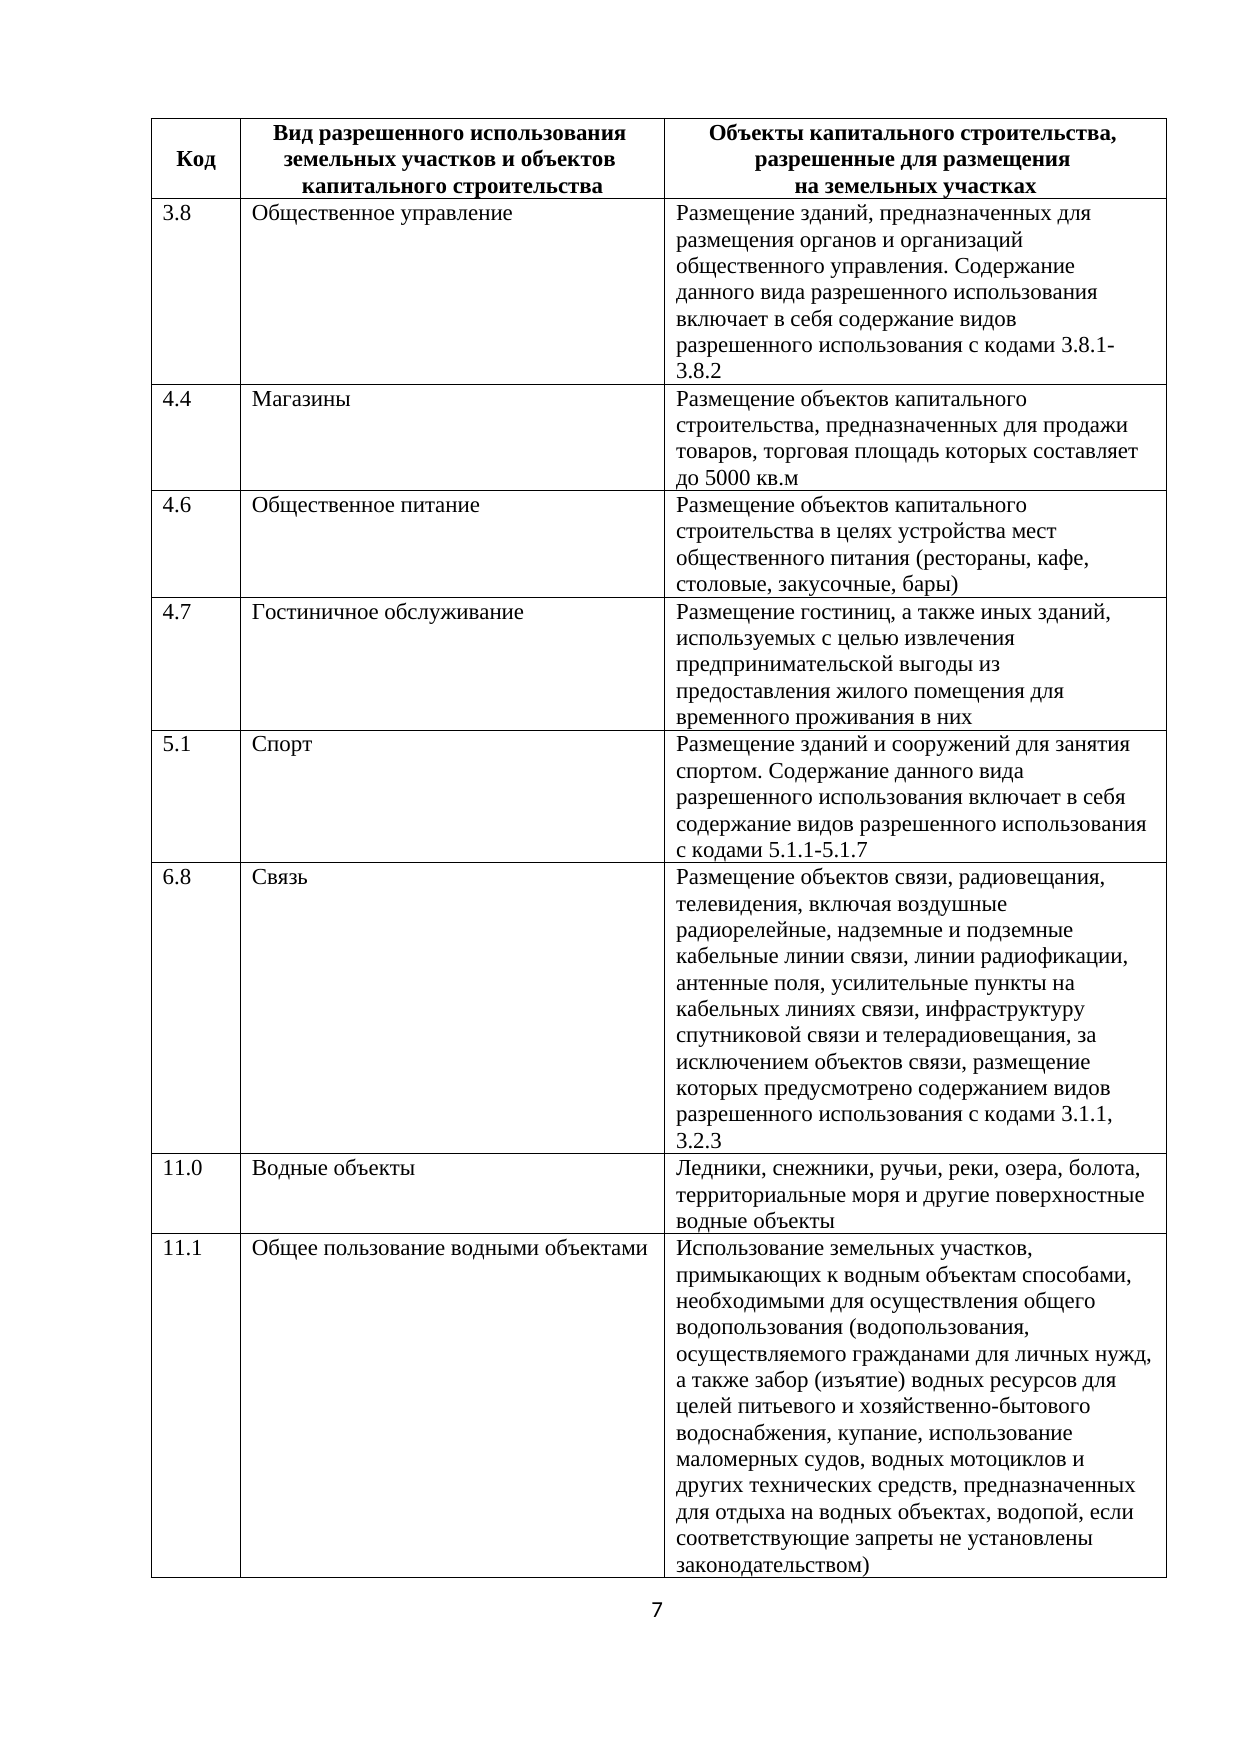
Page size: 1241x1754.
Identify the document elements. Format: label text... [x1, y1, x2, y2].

table_header Вид разрешенного использования земельных участков и объектов капитального строительства [241, 119, 664, 198]
table_cell Размещение зданий, предназначенных для размещения органов и организаций общественного управления. Содержание данного вида разрешенного использования включает в себя содержание видов разрешенного использования с кодами 3.8.1-3.8.2 [665, 199, 1166, 384]
table_cell Спорт [241, 731, 664, 862]
table_cell 5.1 [152, 731, 240, 862]
table_cell Размещение объектов связи, радиовещания, телевидения, включая воздушные радиорелейные, надземные и подземные кабельные линии связи, линии радиофикации, антенные поля, усилительные пункты на кабельных линиях связи, инфраструктуру спутниковой связи и телерадиовещания, за исключением объектов связи, размещение которых предусмотрено содержанием видов разрешенного использования с кодами 3.1.1, 3.2.3 [665, 863, 1166, 1153]
table_cell Общественное управление [241, 199, 664, 384]
table_cell 11.0 [152, 1154, 240, 1233]
table_cell 11.1 [152, 1234, 240, 1577]
table_cell Магазины [241, 385, 664, 490]
table_cell 4.4 [152, 385, 240, 490]
table_cell Размещение гостиниц, а также иных зданий, используемых с целью извлечения предпринимательской выгоды из предоставления жилого помещения для временного проживания в них [665, 598, 1166, 729]
table_cell Размещение объектов капитального строительства, предназначенных для продажи товаров, торговая площадь которых составляет до 5000 кв.м [665, 385, 1166, 490]
table_cell 6.8 [152, 863, 240, 1153]
table_cell 4.7 [152, 598, 240, 729]
table_cell Водные объекты [241, 1154, 664, 1233]
table_cell Размещение зданий и сооружений для занятия спортом. Содержание данного вида разрешенного использования включает в себя содержание видов разрешенного использования с кодами 5.1.1-5.1.7 [665, 731, 1166, 862]
table_cell 3.8 [152, 199, 240, 384]
table_cell Общественное питание [241, 491, 664, 597]
table_cell Связь [241, 863, 664, 1153]
table_cell Ледники, снежники, ручьи, реки, озера, болота, территориальные моря и другие поверхностные водные объекты [665, 1154, 1166, 1233]
table_header Код [152, 119, 240, 198]
table_cell Гостиничное обслуживание [241, 598, 664, 729]
table_cell 4.6 [152, 491, 240, 597]
table_cell Размещение объектов капитального строительства в целях устройства мест общественного питания (рестораны, кафе, столовые, закусочные, бары) [665, 491, 1166, 597]
table_header Объекты капитального строительства, разрешенные для размещения на земельных участках [665, 119, 1166, 198]
table_cell Общее пользование водными объектами [241, 1234, 664, 1577]
table_cell Использование земельных участков, примыкающих к водным объектам способами, необходимыми для осуществления общего водопользования (водопользования, осуществляемого гражданами для личных нужд, а также забор (изъятие) водных ресурсов для целей питьевого и хозяйственно-бытового водоснабжения, купание, использование маломерных судов, водных мотоциклов и других технических средств, предназначенных для отдыха на водных объектах, водопой, если соответствующие запреты не установлены законодательством) [665, 1234, 1166, 1577]
